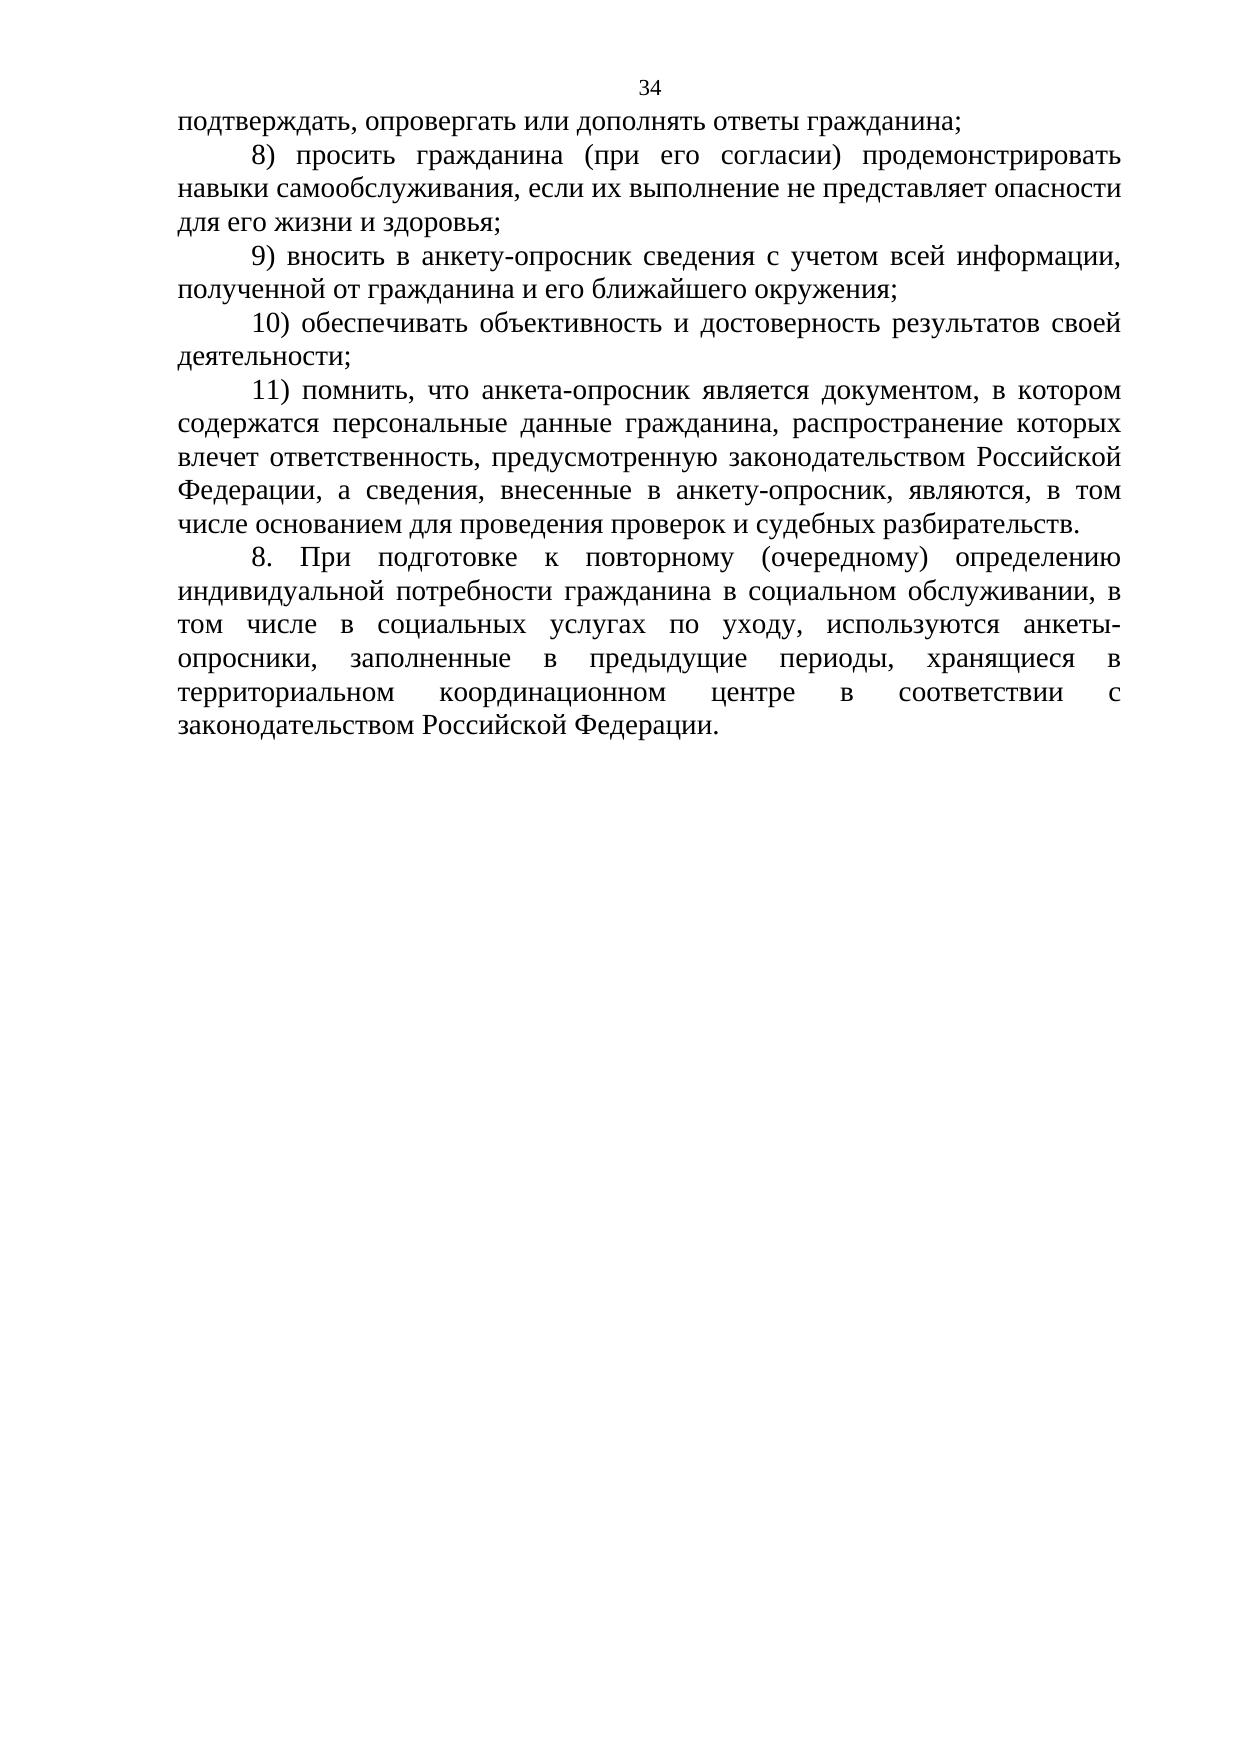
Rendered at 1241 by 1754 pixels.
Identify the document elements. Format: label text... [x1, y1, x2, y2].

text 8. При подготовке к повторному (очередному) определению индивидуальной потребности гражданина в социальном обслуживании, в том числе в социальных услугах по уходу, используются анкеты-опросники, заполненные в предыдущие периоды, хранящиеся в территориальном координационном центре в соответствии с законодательством Российской Федерации. [177, 539, 1122, 741]
text 9) вносить в анкету-опросник сведения с учетом всей информации, полученной от гражданина и его ближайшего окружения; [177, 238, 1122, 305]
text 8) просить гражданина (при его согласии) продемонстрировать навыки самообслуживания, если их выполнение не представляет опасности для его жизни и здоровья; [177, 137, 1122, 238]
text 10) обеспечивать объективность и достоверность результатов своей деятельности; [177, 305, 1122, 372]
text 11) помнить, что анкета-опросник является документом, в котором содержатся персональные данные гражданина, распространение которых влечет ответственность, предусмотренную законодательством Российской Федерации, а сведения, внесенные в анкету-опросник, являются, в том числе основанием для проведения проверок и судебных разбирательств. [177, 372, 1122, 539]
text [177, 103, 1122, 137]
